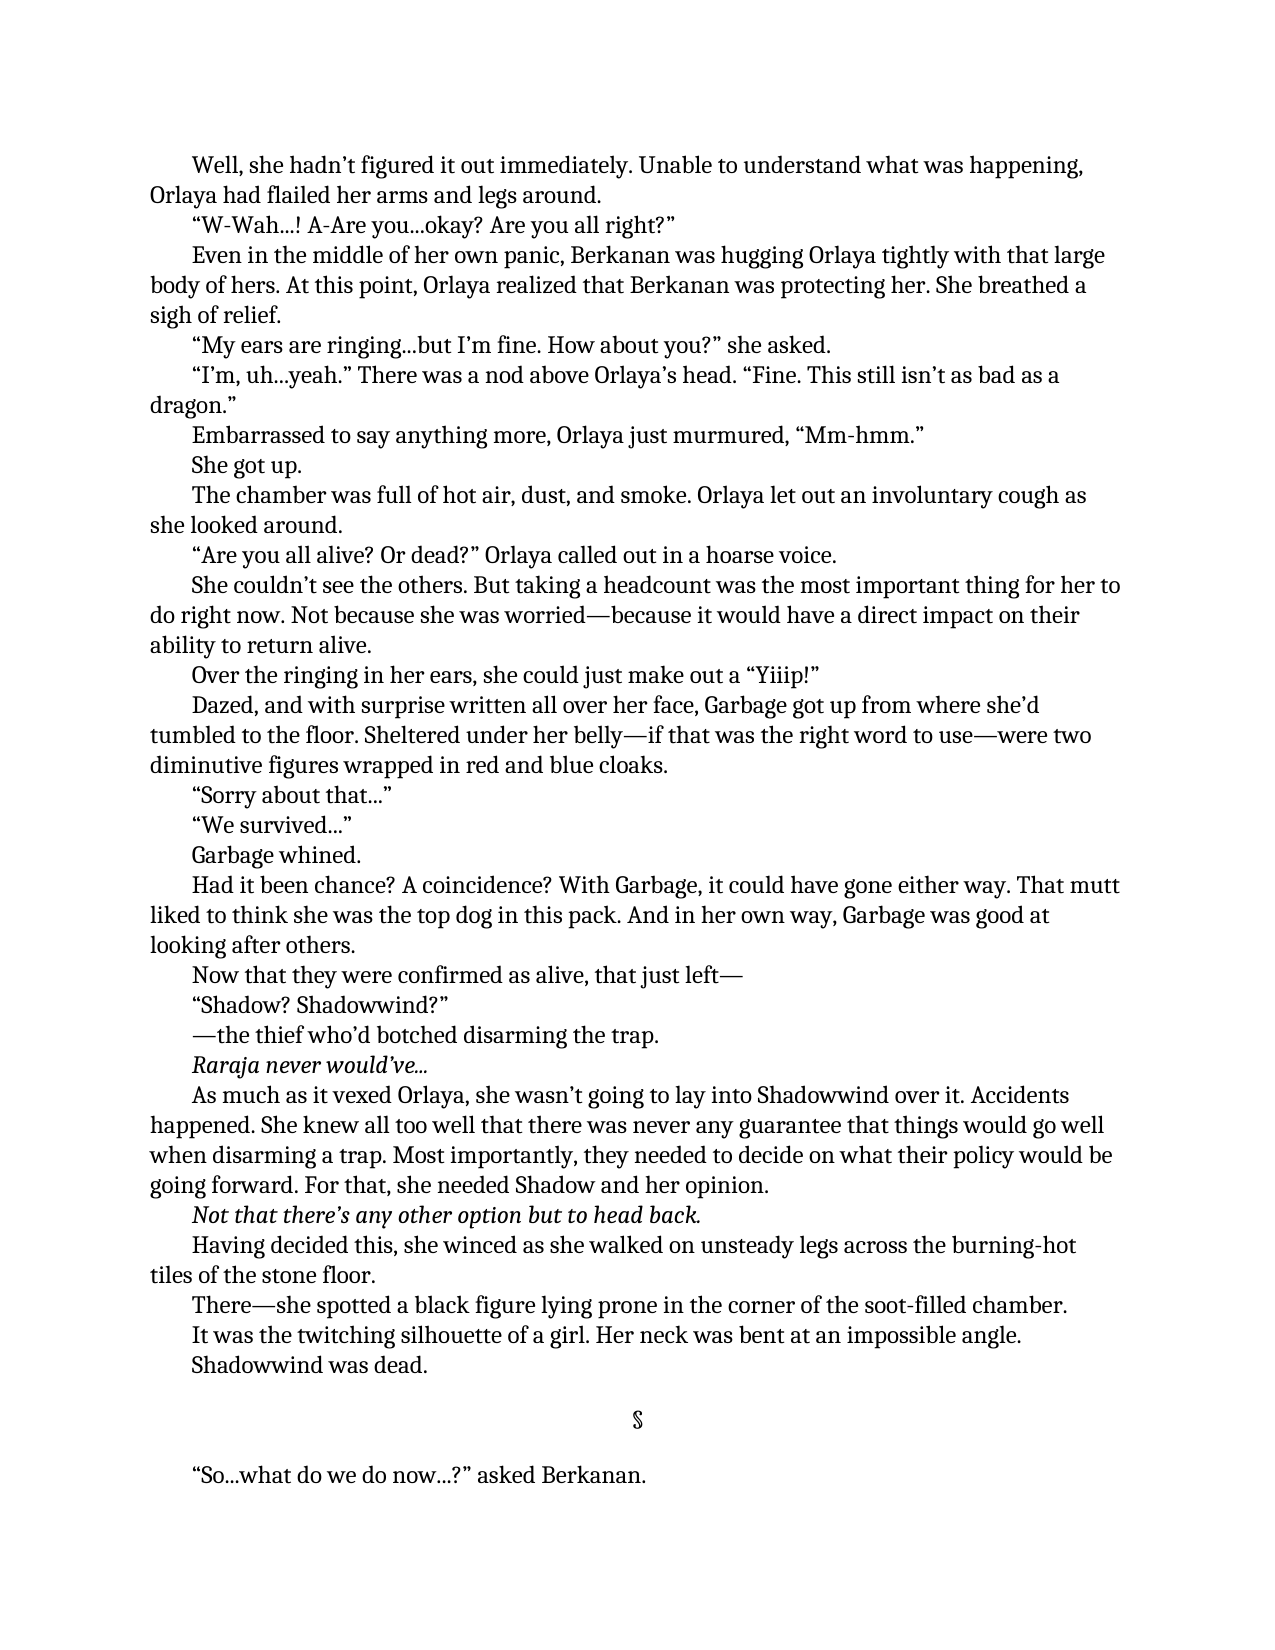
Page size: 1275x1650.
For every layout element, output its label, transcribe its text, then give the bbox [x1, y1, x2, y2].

text Dazed, and with surprise written all over her face, Garbage got up from where she’d tumbled to the floor. Sheltered under her belly—if that was the right word to use—were two diminutive figures wrapped in red and blue cloaks. [150, 690, 1125, 780]
text As much as it vexed Orlaya, she wasn’t going to lay into Shadowwind over it. Accidents happened. She knew all too well that there was never any guarantee that things would go well when disarming a trap. Most importantly, they needed to decide on what their policy would be going forward. For that, she needed Shadow and her opinion. [150, 1080, 1125, 1200]
text Even in the middle of her own panic, Berkanan was hugging Orlaya tightly with that large body of hers. At this point, Orlaya realized that Berkanan was protecting her. She breathed a sigh of relief. [150, 240, 1125, 330]
text Had it been chance? A coincidence? With Garbage, it could have gone either way. That mutt liked to think she was the top dog in this pack. And in her own way, Garbage was good at looking after others. [150, 870, 1125, 960]
text She got up. [150, 450, 1125, 480]
text Not that there’s any other option but to head back. [150, 1200, 1125, 1230]
text It was the twitching silhouette of a girl. Her neck was bent at an impossible angle. [150, 1320, 1125, 1350]
text —the thief who’d botched disarming the trap. [150, 1020, 1125, 1050]
text “W-Wah...! A-Are you...okay? Are you all right?” [150, 210, 1125, 240]
text Garbage whined. [150, 840, 1125, 870]
text “Sorry about that...” [150, 780, 1125, 810]
text She couldn’t see the others. But taking a headcount was the most important thing for her to do right now. Not because she was worried—because it would have a direct impact on their ability to return alive. [150, 570, 1125, 660]
text “My ears are ringing...but I’m fine. How about you?” she asked. [150, 330, 1125, 360]
text “We survived...” [150, 810, 1125, 840]
text Well, she hadn’t figured it out immediately. Unable to understand what was happening, Orlaya had flailed her arms and legs around. [150, 150, 1125, 210]
text “Shadow? Shadowwind?” [150, 990, 1125, 1020]
text Raraja never would’ve... [150, 1050, 1125, 1080]
text Having decided this, she winced as she walked on unsteady legs across the burning-hot tiles of the stone floor. [150, 1230, 1125, 1290]
text There—she spotted a black figure lying prone in the corner of the soot-filled chamber. [150, 1290, 1125, 1320]
text Now that they were confirmed as alive, that just left— [150, 960, 1125, 990]
text The chamber was full of hot air, dust, and smoke. Orlaya let out an involuntary cough as she looked around. [150, 480, 1125, 540]
text “So...what do we do now...?” asked Berkanan. [150, 1460, 1125, 1490]
text Over the ringing in her ears, she could just make out a “Yiiip!” [150, 660, 1125, 690]
text “Are you all alive? Or dead?” Orlaya called out in a hoarse voice. [150, 540, 1125, 570]
text “I’m, uh...yeah.” There was a nod above Orlaya’s head. “Fine. This still isn’t as bad as a dragon.” [150, 360, 1125, 420]
text Embarrassed to say anything more, Orlaya just murmured, “Mm-hmm.” [150, 420, 1125, 450]
text § [150, 1405, 1125, 1435]
text Shadowwind was dead. [150, 1350, 1125, 1380]
